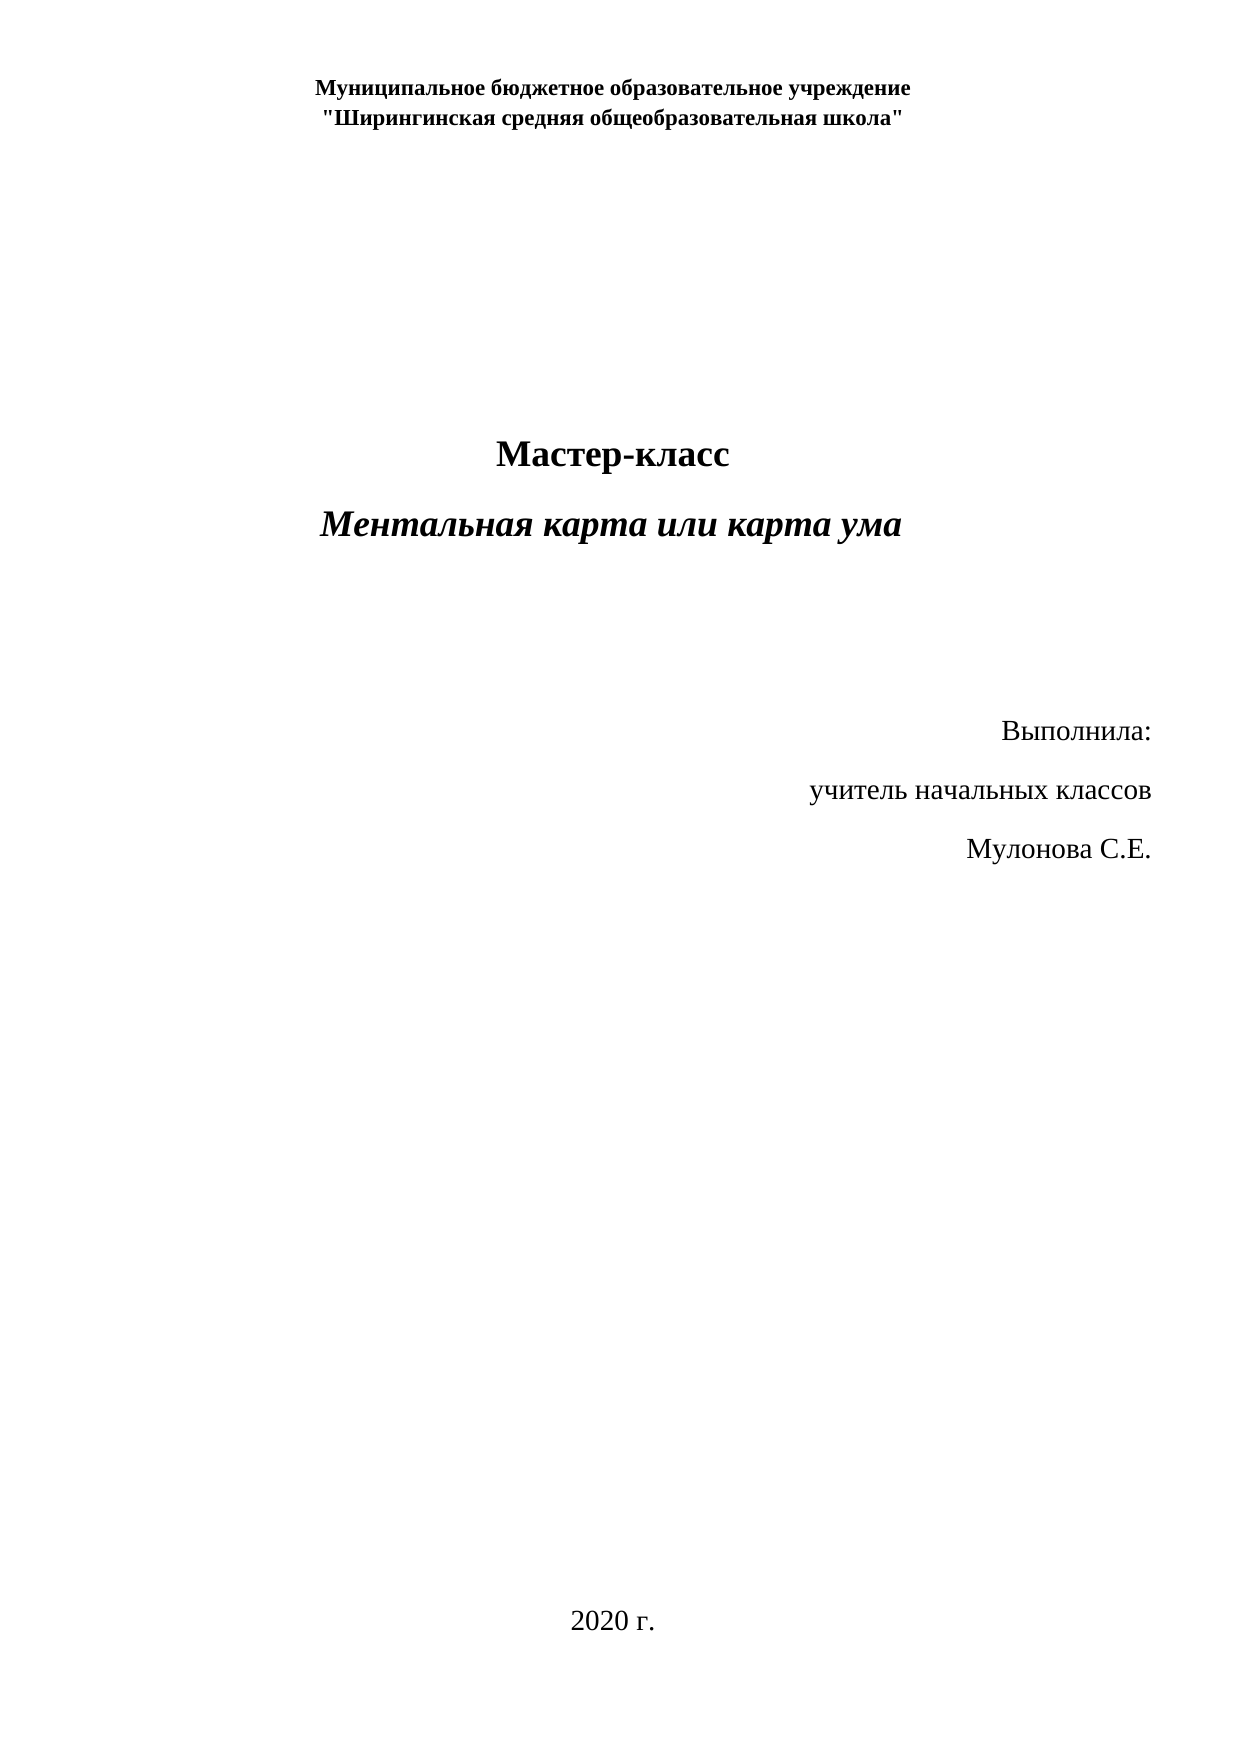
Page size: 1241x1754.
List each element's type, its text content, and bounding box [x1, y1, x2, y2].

text Мастер-класс [74, 431, 1152, 474]
text Муниципальное бюджетное образовательное учреждение [74, 74, 1152, 100]
text Ментальная карта или карта ума [74, 502, 1152, 545]
text "Ширингинская средняя общеобразовательная школа" [74, 104, 1152, 130]
text 2020 г. [74, 1603, 1152, 1637]
text Мулонова С.Е. [74, 832, 1152, 865]
text Выполнила: [74, 713, 1152, 746]
text учитель начальных классов [74, 772, 1152, 806]
